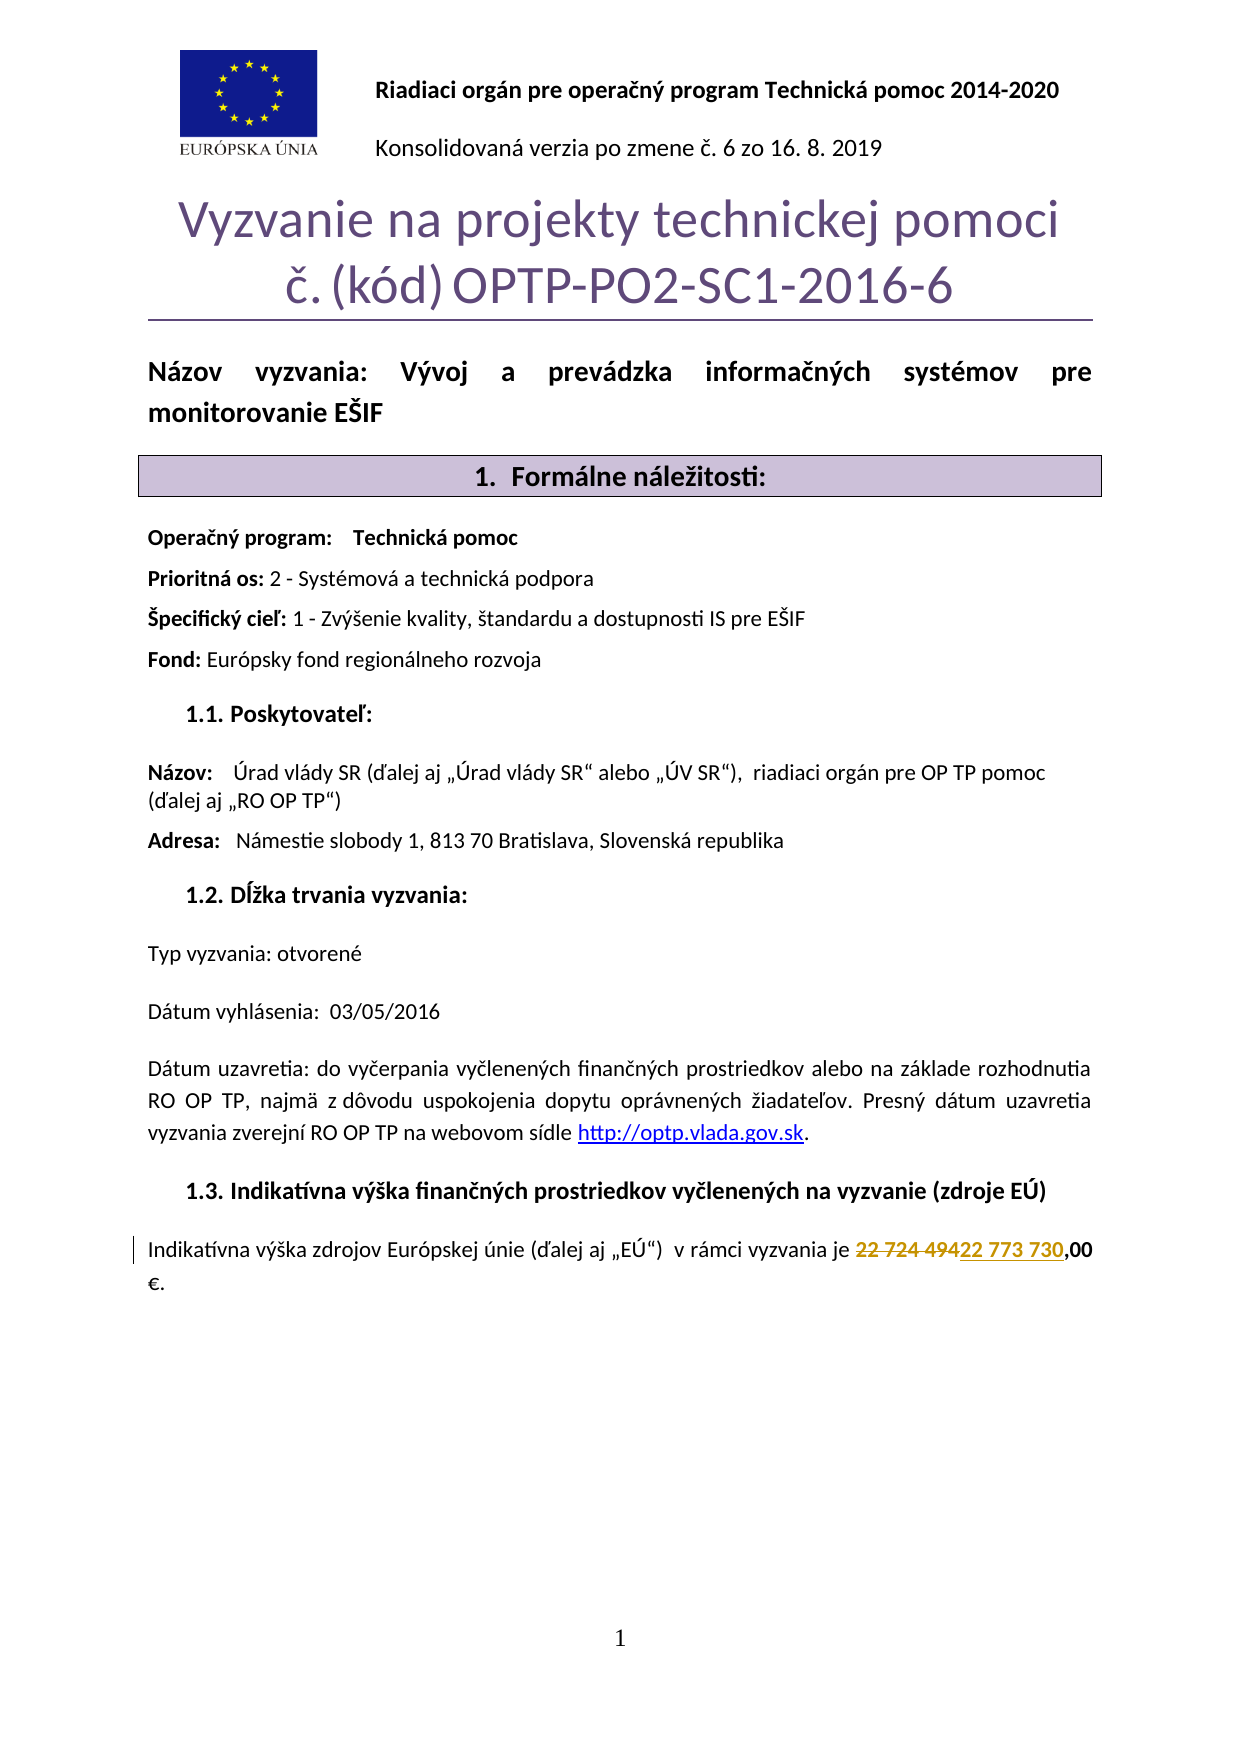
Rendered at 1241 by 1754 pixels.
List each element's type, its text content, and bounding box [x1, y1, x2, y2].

picture [179, 50, 318, 155]
text Názov vyzvania: Vývoj a prevádzka informačných systémov pre monitorovanie EŠIF [148, 353, 1093, 429]
list Formálne náležitosti: [139, 456, 1101, 496]
text Adresa: Námestie slobody 1, 813 70 Bratislava, Slovenská republika [148, 827, 1093, 854]
title Vyzvanie na projekty technickej pomoci č. (kód) OPTP-PO2-SC1-2016-6 [148, 163, 1093, 319]
text Názov: Úrad vlády SR (ďalej aj „Úrad vlády SR“ alebo „ÚV SR“), riadiaci orgán pre OP TP pomoc (ďalej aj „RO OP TP“) [148, 758, 1093, 814]
text Fond: Európsky fond regionálneho rozvoja [148, 645, 1093, 673]
list Indikatívna výška finančných prostriedkov vyčlenených na vyzvanie (zdroje EÚ) [185, 1176, 1093, 1206]
list Poskytovateľ: [185, 698, 1093, 728]
text Prioritná os: 2 - Systémová a technická podpora [148, 564, 1093, 592]
text Dátum vyhlásenia: 03/05/2016 [148, 997, 1093, 1025]
text Operačný program: Technická pomoc [148, 523, 1093, 551]
text Špecifický cieľ: 1 - Zvýšenie kvality, štandardu a dostupnosti IS pre EŠIF [148, 604, 1093, 632]
text Dátum uzavretia: do vyčerpania vyčlenených finančných prostriedkov alebo na základe rozhodnutia RO OP TP, najmä z dôvodu uspokojenia dopytu oprávnených žiadateľov. Presný dátum uzavretia vyzvania zverejní RO OP TP na webovom sídle http://optp.vlada.gov.sk. [148, 1054, 1093, 1146]
text Typ vyzvania: otvorené [148, 939, 1093, 968]
list Dĺžka trvania vyzvania: [185, 879, 1093, 910]
text Indikatívna výška zdrojov Európskej únie (ďalej aj „EÚ“) v rámci vyzvania je ,00 €. [148, 1236, 1093, 1296]
